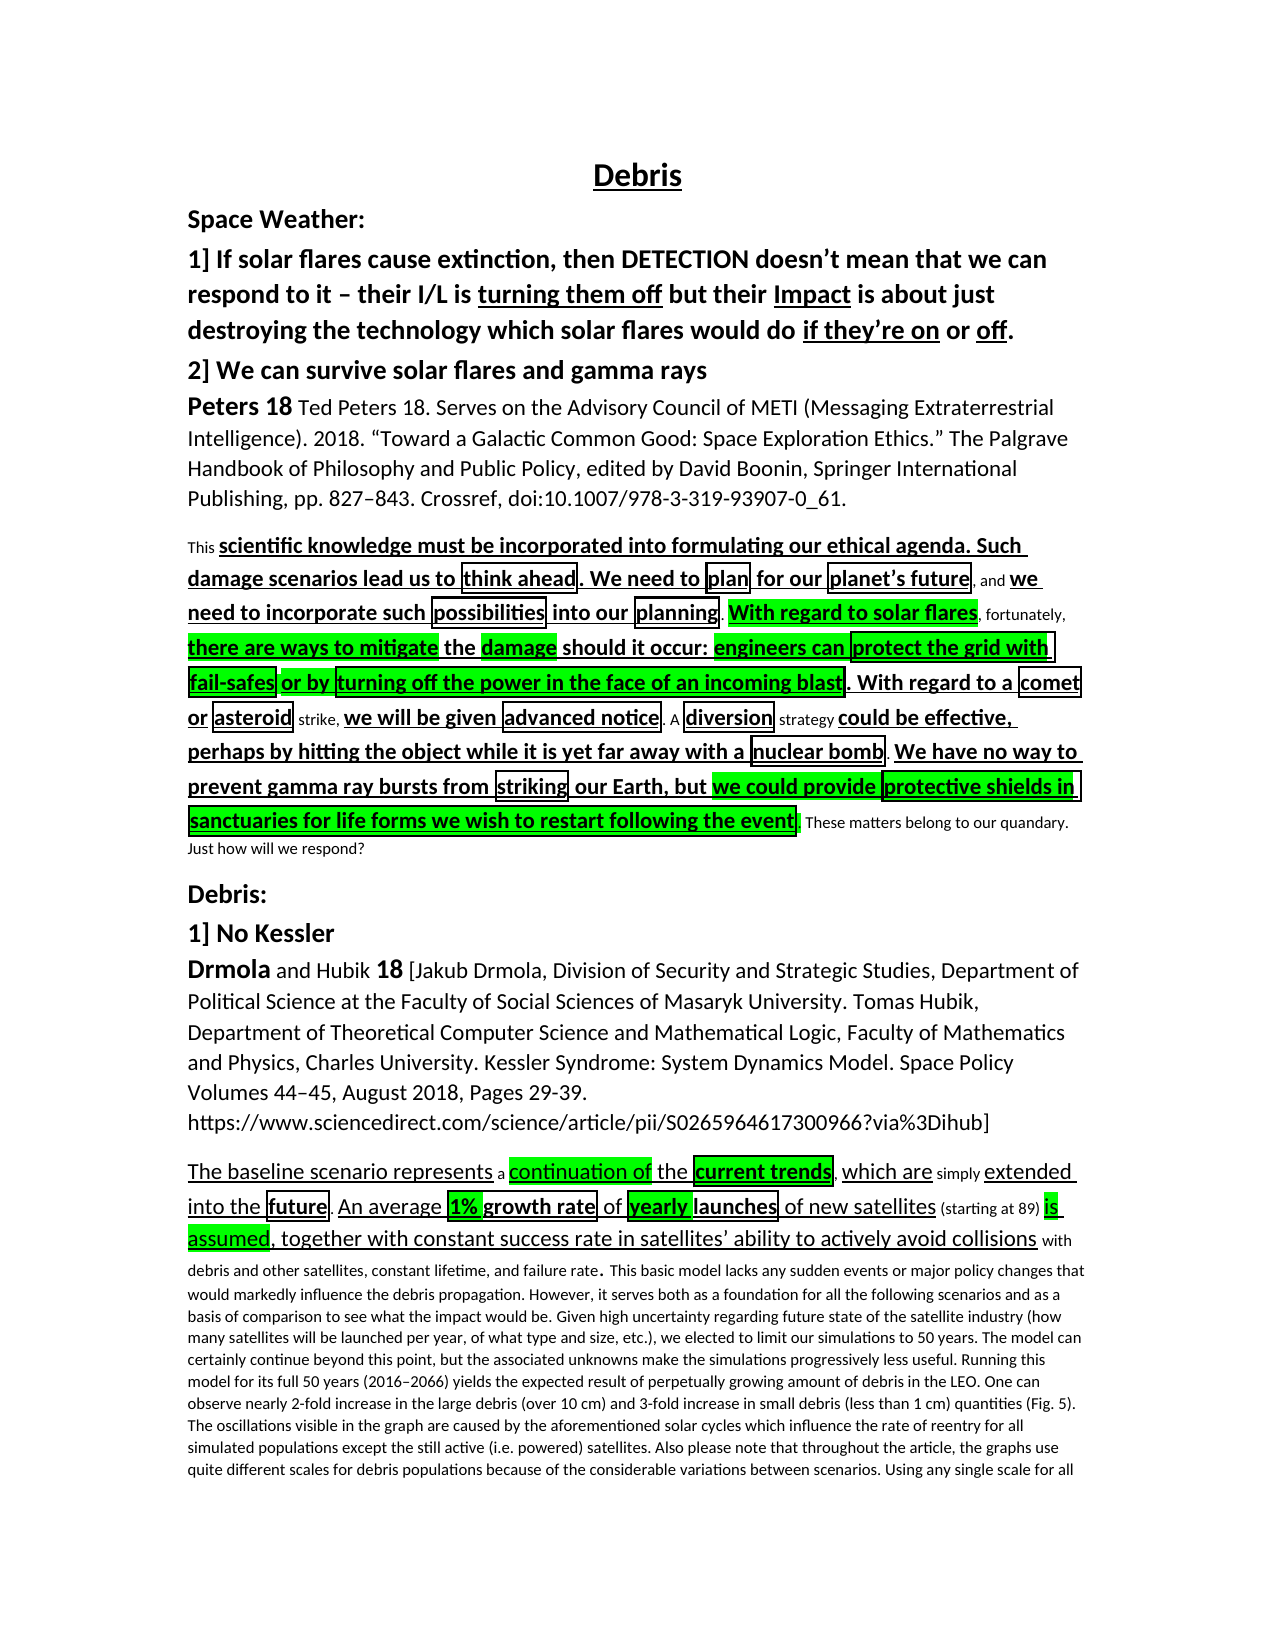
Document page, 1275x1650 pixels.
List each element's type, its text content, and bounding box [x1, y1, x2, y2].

text This scientific knowledge must be incorporated into formulating our ethical agenda. Such damage scenarios lead us to think ahead. We need to plan for our planet’s future, and we need to incorporate such possibilities into our planning. With regard to solar flares, fortunately, there are ways to mitigate the damage should it occur: engineers can protect the grid with fail-safes or by turning off the power in the face of an incoming blast. With regard to a comet or asteroid strike, we will be given advanced notice. A diversion strategy could be effective, perhaps by hitting the object while it is yet far away with a nuclear bomb. We have no way to prevent gamma ray bursts from striking our Earth, but we could provide protective shields in sanctuaries for life forms we wish to restart following the event. These matters belong to our quandary. Just how will we respond? [187, 531, 1087, 859]
subtitle 1] No Kessler [187, 917, 1087, 950]
subtitle 1] If solar flares cause extinction, then DETECTION doesn’t mean that we can respond to it – their I/L is turning them off but their Impact is about just destroying the technology which solar flares would do if they’re on or off. [187, 242, 1087, 346]
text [187, 1155, 1087, 1479]
subtitle Debris: [187, 877, 1087, 910]
text Drmola and Hubik 18 [Jakub Drmola, Division of Security and Strategic Studies, Department of Political Science at the Faculty of Social Sciences of Masaryk University. Tomas Hubik, Department of Theoretical Computer Science and Mathematical Logic, Faculty of Mathematics and Physics, Charles University. Kessler Syndrome: System Dynamics Model. Space Policy Volumes 44–45, August 2018, Pages 29-39. https://www.sciencedirect.com/science/article/pii/S0265964617300966?via%3Dihub] [187, 952, 1087, 1136]
subtitle Debris [187, 154, 1087, 195]
subtitle 2] We can survive solar flares and gamma rays [187, 353, 1087, 386]
subtitle Space Weather: [187, 202, 1087, 235]
text Peters 18 Ted Peters 18. Serves on the Advisory Council of METI (Messaging Extraterrestrial Intelligence). 2018. “Toward a Galactic Common Good: Space Exploration Ethics.” The Palgrave Handbook of Philosophy and Public Policy, edited by David Boonin, Springer International Publishing, pp. 827–843. Crossref, doi:10.1007/978-3-319-93907-0_61. [187, 389, 1087, 512]
